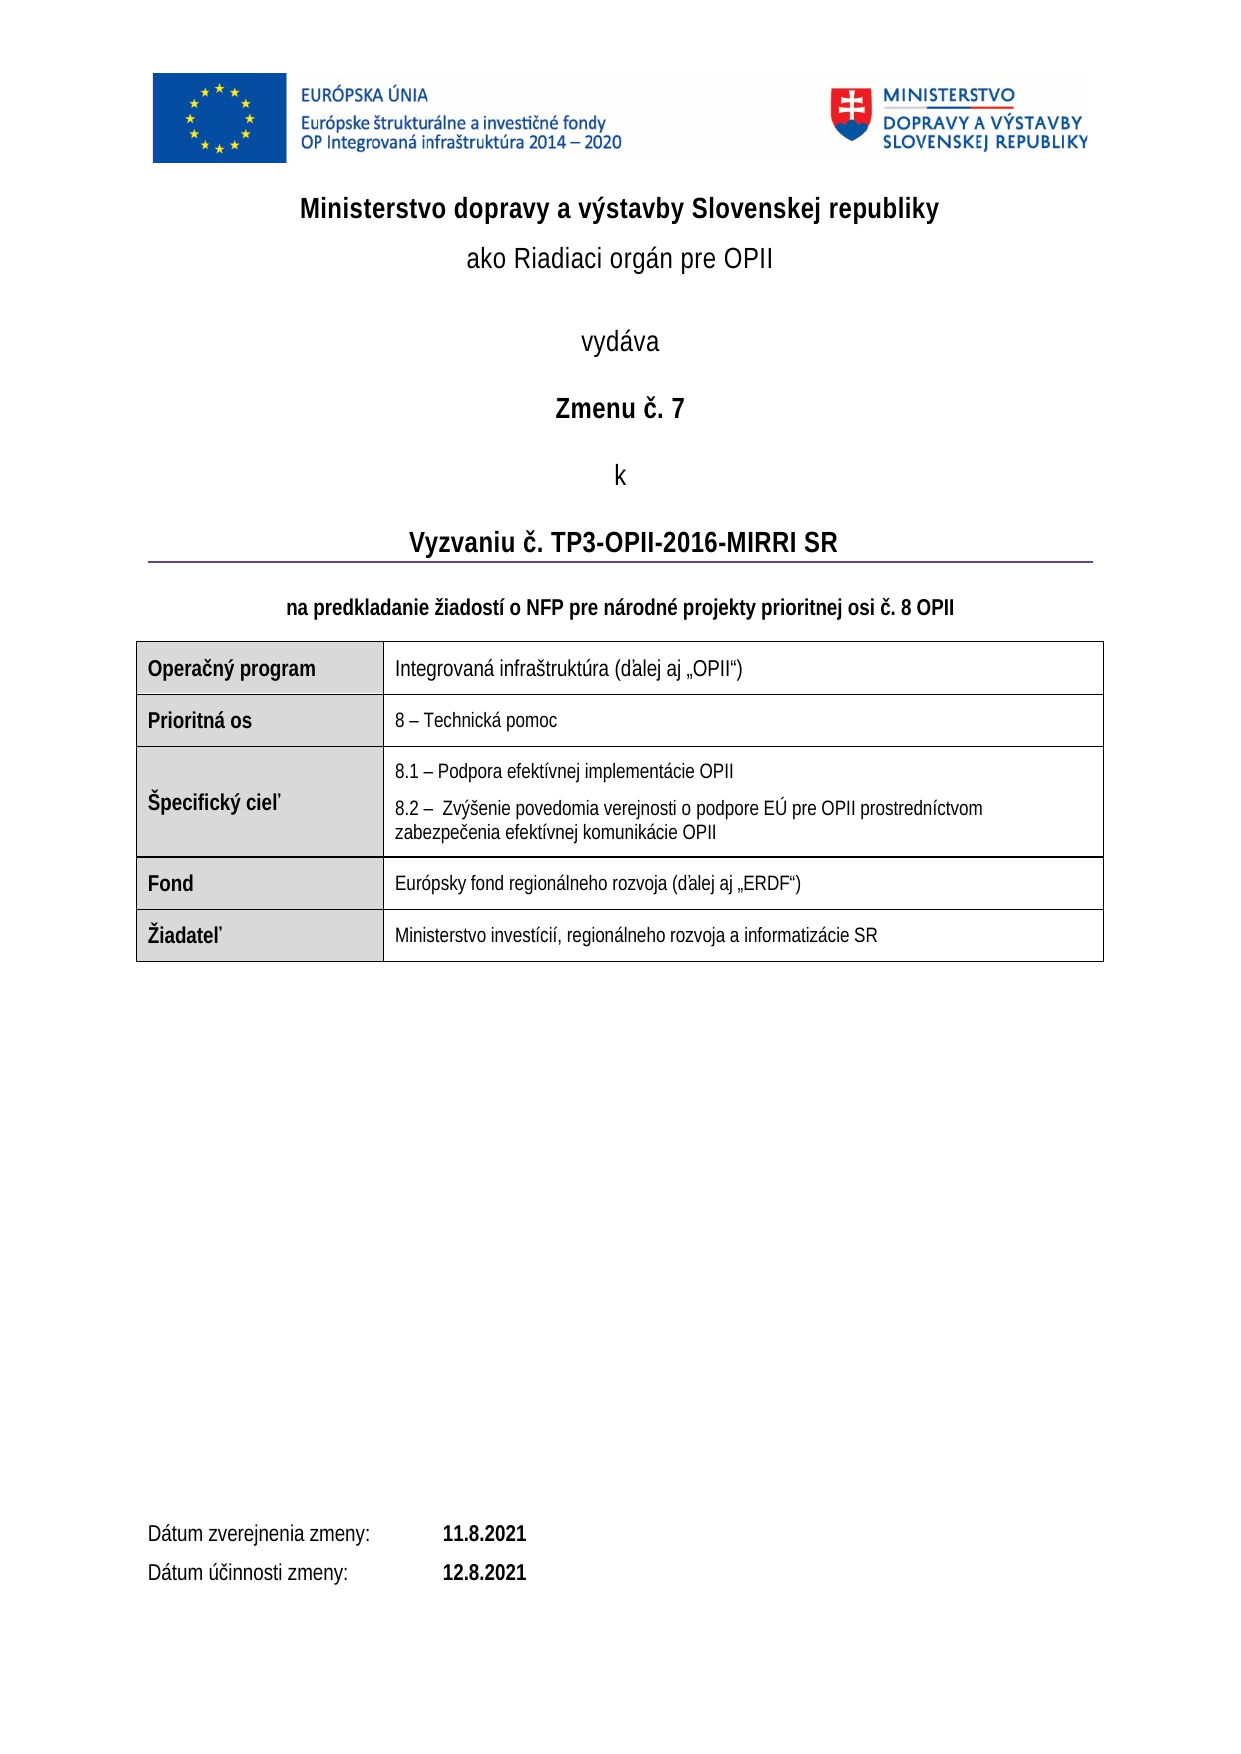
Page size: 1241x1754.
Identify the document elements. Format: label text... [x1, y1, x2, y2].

title k [148, 458, 1093, 492]
table_header Integrovaná infraštruktúra (ďalej aj „OPII“) [384, 642, 1103, 693]
table_cell Žiadateľ [137, 910, 383, 961]
title Vyzvaniu č. TP3-OPII-2016-MIRRI SR [148, 525, 1093, 561]
title vydáva [148, 324, 1093, 358]
text Dátum zverejnenia zmeny: 11.8.2021 [148, 1520, 1093, 1546]
text na predkladanie žiadostí o NFP pre národné projekty prioritnej osi č. 8 OPII [148, 594, 1093, 620]
title ako Riadiaci orgán pre OPII [148, 241, 1093, 274]
table_cell Prioritná os [137, 695, 383, 746]
title Ministerstvo dopravy a výstavby Slovenskej republiky [148, 191, 1093, 224]
table_cell 8 – Technická pomoc [384, 695, 1103, 746]
table_cell Špecifický cieľ [137, 747, 383, 856]
picture [152, 73, 1088, 163]
text Dátum účinnosti zmeny: 12.8.2021 [148, 1559, 1093, 1585]
table_cell Fond [137, 858, 383, 909]
table_cell Ministerstvo investícií, regionálneho rozvoja a informatizácie SR [384, 910, 1103, 961]
title Zmenu č. 7 [148, 391, 1093, 425]
table_cell 8.1 – Podpora efektívnej implementácie OPII 8.2 – Zvýšenie povedomia verejnosti o podpore EÚ pre OPII prostredníctvom zabezpečenia efektívnej komunikácie OPII [384, 747, 1103, 856]
table_header Operačný program [137, 642, 383, 693]
table_cell Európsky fond regionálneho rozvoja (ďalej aj „ERDF“) [384, 858, 1103, 909]
